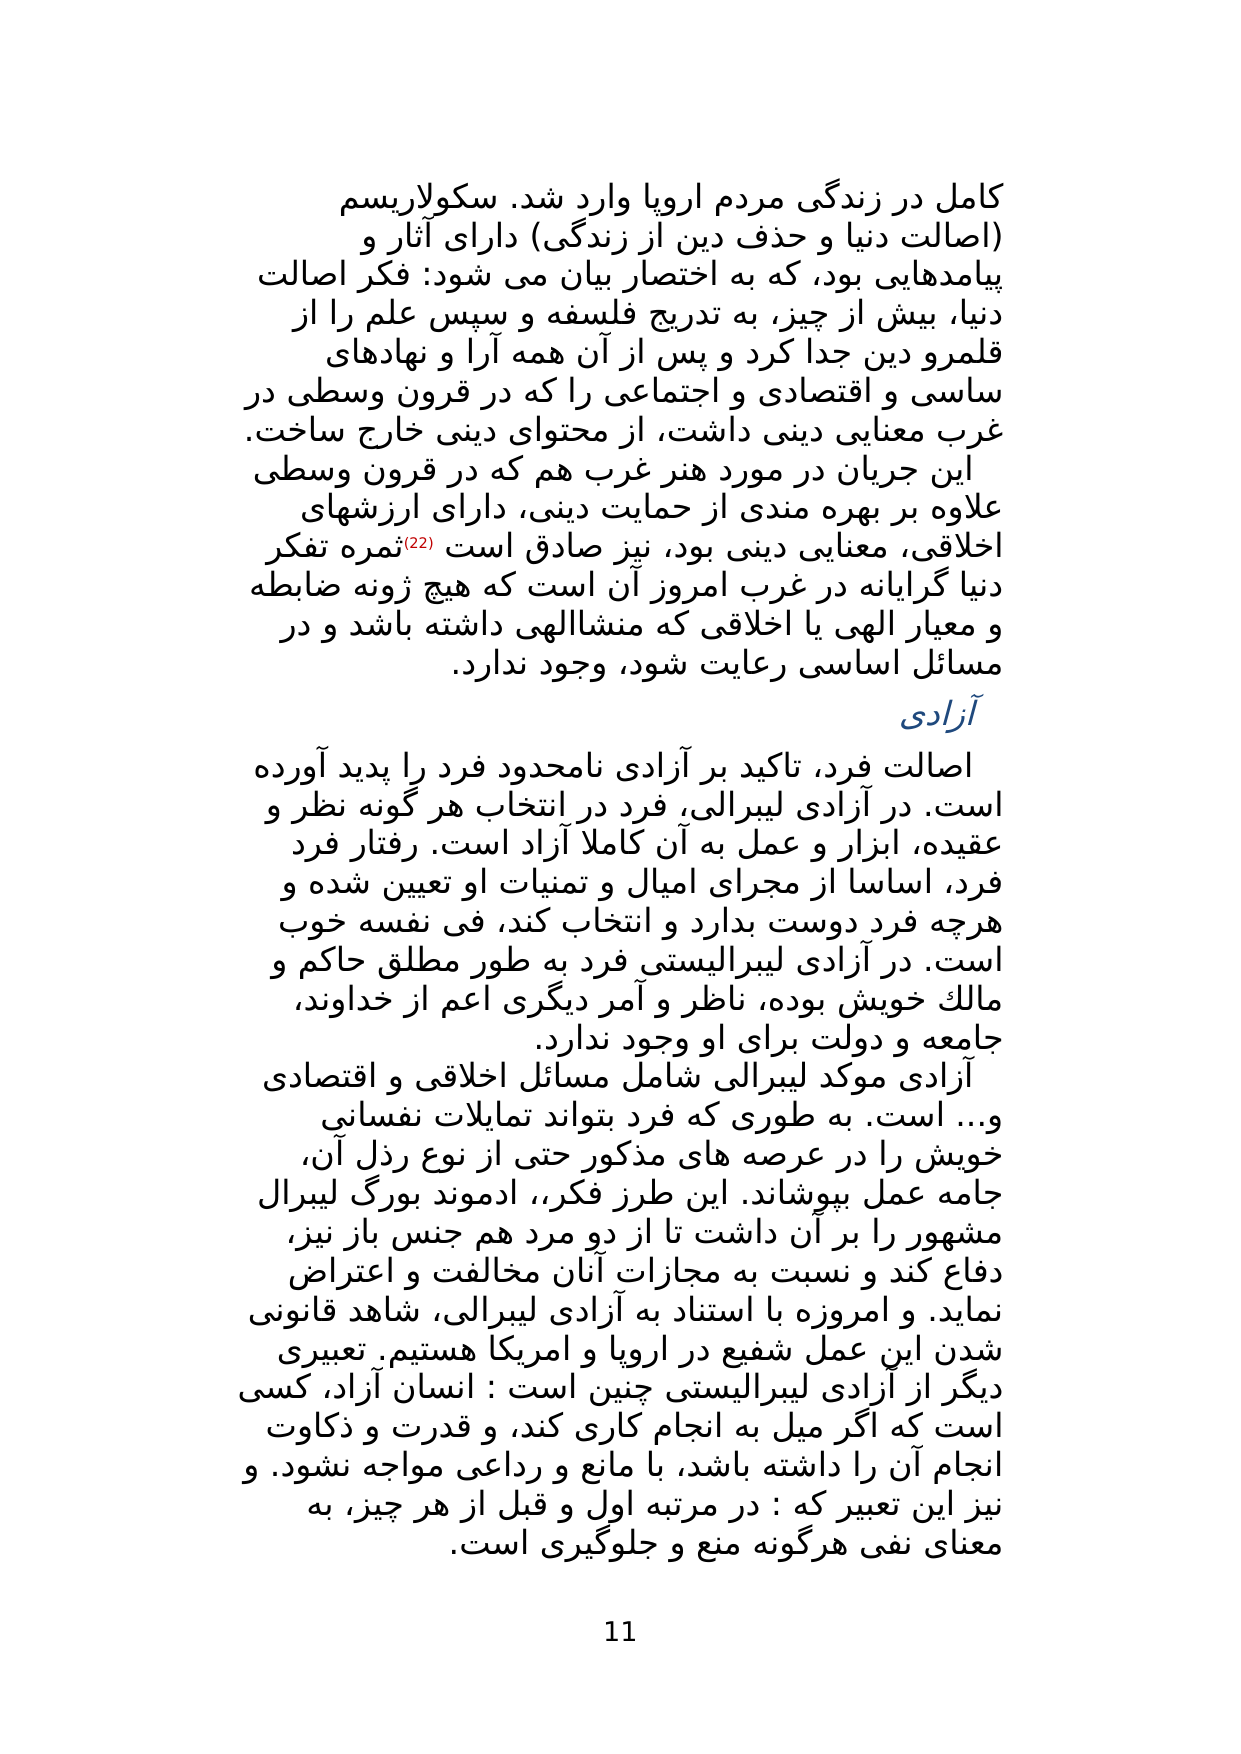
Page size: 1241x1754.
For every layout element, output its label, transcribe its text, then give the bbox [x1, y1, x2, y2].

text اين جريان در مورد هنر غرب هم كه در قرون وسطى علاوه بر بهره مندى از حمايت دينى، داراى ارزشهاى اخلاقى، معنايى دينى بود، نيز صادق است (22)ثمره تفكر دنيا گرايانه در غرب امروز آن است كه هيچ ژونه ضابطه و معيار الهى يا اخلاقى كه منشاالهى داشته باشد و در مسائل اساسى رعايت شود، وجود ندارد. [236, 449, 1004, 682]
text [236, 177, 1004, 449]
text آزادى موكد ليبرالى شامل مسائل اخلاقى و اقتصادى و... است. به طورى كه فرد بتواند تمايلات نفسانى خويش را در عرصه هاى مذكور حتى از نوع رذل آن، جامه عمل بپوشاند. اين طرز فكر،، ادموند بورگ ليبرال مشهور را بر آن داشت تا از دو مرد هم جنس باز نيز، دفاع كند و نسبت به مجازات آنان مخالفت و اعتراض نمايد. و امروزه با استناد به آزادى ليبرالى، شاهد قانونى شدن اين عمل شفيع در اروپا و امريكا هستيم. تعبيرى ديگر از آزادى ليبراليستى چنين است : انسان آزاد، كسى است كه اگر ميل به انجام كارى كند، و قدرت و ذكاوت انجام آن را داشته باشد، با مانع و رداعى مواجه نشود. و نيز اين تعبير كه : در مرتبه اول و قبل از هر چيز، به معناى نفى هرگونه منع و جلوگيرى است. [236, 1057, 1004, 1562]
subtitle آزادى [236, 695, 1004, 734]
text اصالت فرد، تاكيد بر آزادى نامحدود فرد را پديد آورده است. در آزادى ليبرالى، فرد در انتخاب هر گونه نظر و عقيده، ابزار و عمل به آن كاملا آزاد است. رفتار فرد فرد، اساسا از مجراى اميال و تمنيات او تعيين شده و هرچه فرد دوست بدارد و انتخاب كند، فى نفسه خوب است. در آزادى ليبراليستى فرد به طور مطلق حاكم و مالك خويش بوده، ناظر و آمر ديگرى اعم از خداوند، جامعه و دولت براى او وجود ندارد. [236, 746, 1004, 1057]
